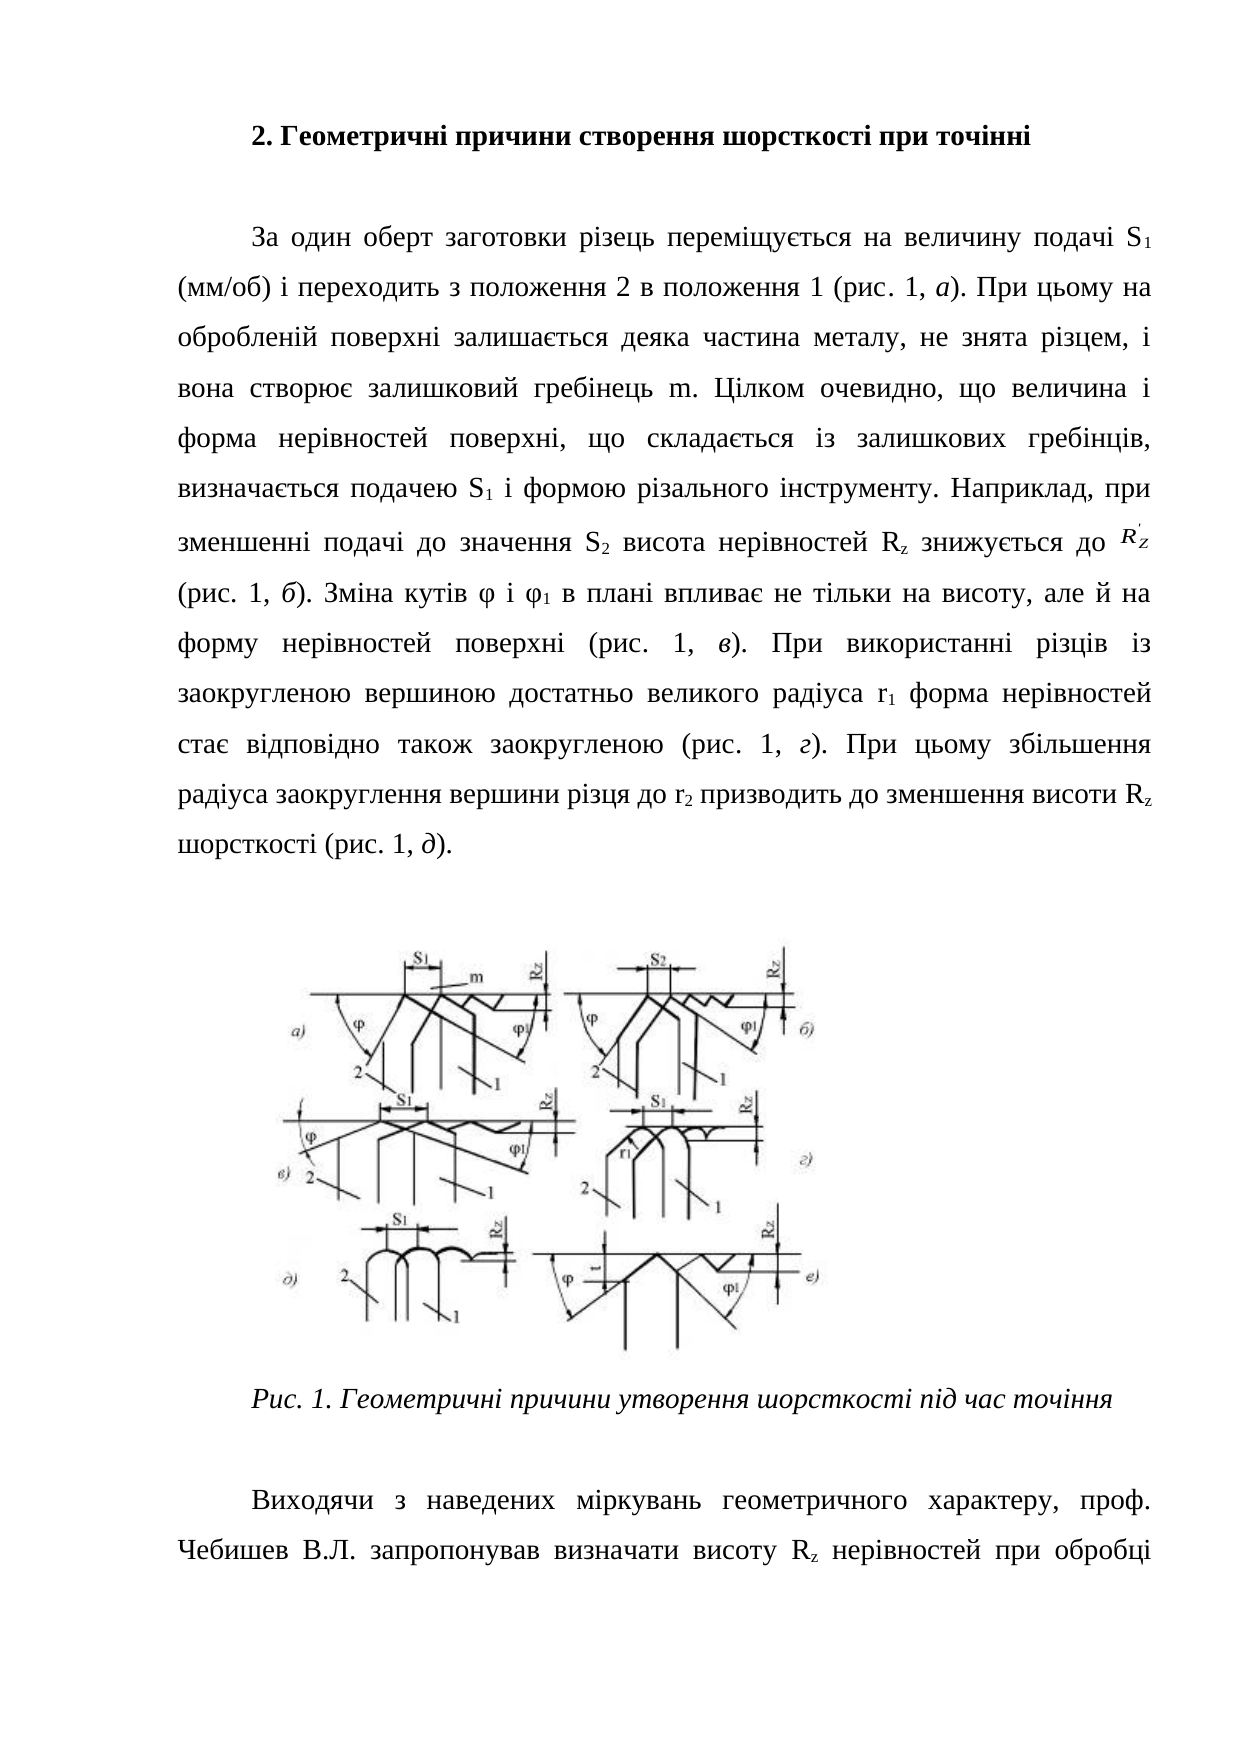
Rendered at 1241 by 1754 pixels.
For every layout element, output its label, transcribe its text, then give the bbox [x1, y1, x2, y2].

picture [251, 926, 828, 1370]
text 2. Геометричні причини створення шорсткості при точінні [177, 118, 1152, 152]
text Рис. 1. Геометричні причини утворення шорсткості під час точіння [177, 1381, 1152, 1415]
text За один оберт заготовки різець переміщується на величину подачі S1 (мм/об) і переходить з положення 2 в положення 1 (рис. 1, а). При цьому на обробленій поверхні залишається деяка частина металу, не знята різцем, і вона створює залишковий гребінець m. Цілком очевидно, що величина і форма нерівностей поверхні, що складається із залишкових гребінців, визначається подачею S1 і формою різального інструменту. Наприклад, при зменшенні подачі до значення S2 висота нерівностей Rz знижується до (рис. 1, б). Зміна кутів φ і φ1 в плані впливає не тільки на висоту, але й на форму нерівностей поверхні (рис. 1, в). При використанні різців із заокругленою вершиною достатньо великого радіуса r1 форма нерівностей стає відповідно також заокругленою (рис. ). При цьому збільшення радіуса заокруглення вершини різця до r2 призводить до зменшення висоти Rz шорсткості (рис. 1, д). [177, 219, 1152, 860]
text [177, 1482, 1152, 1566]
